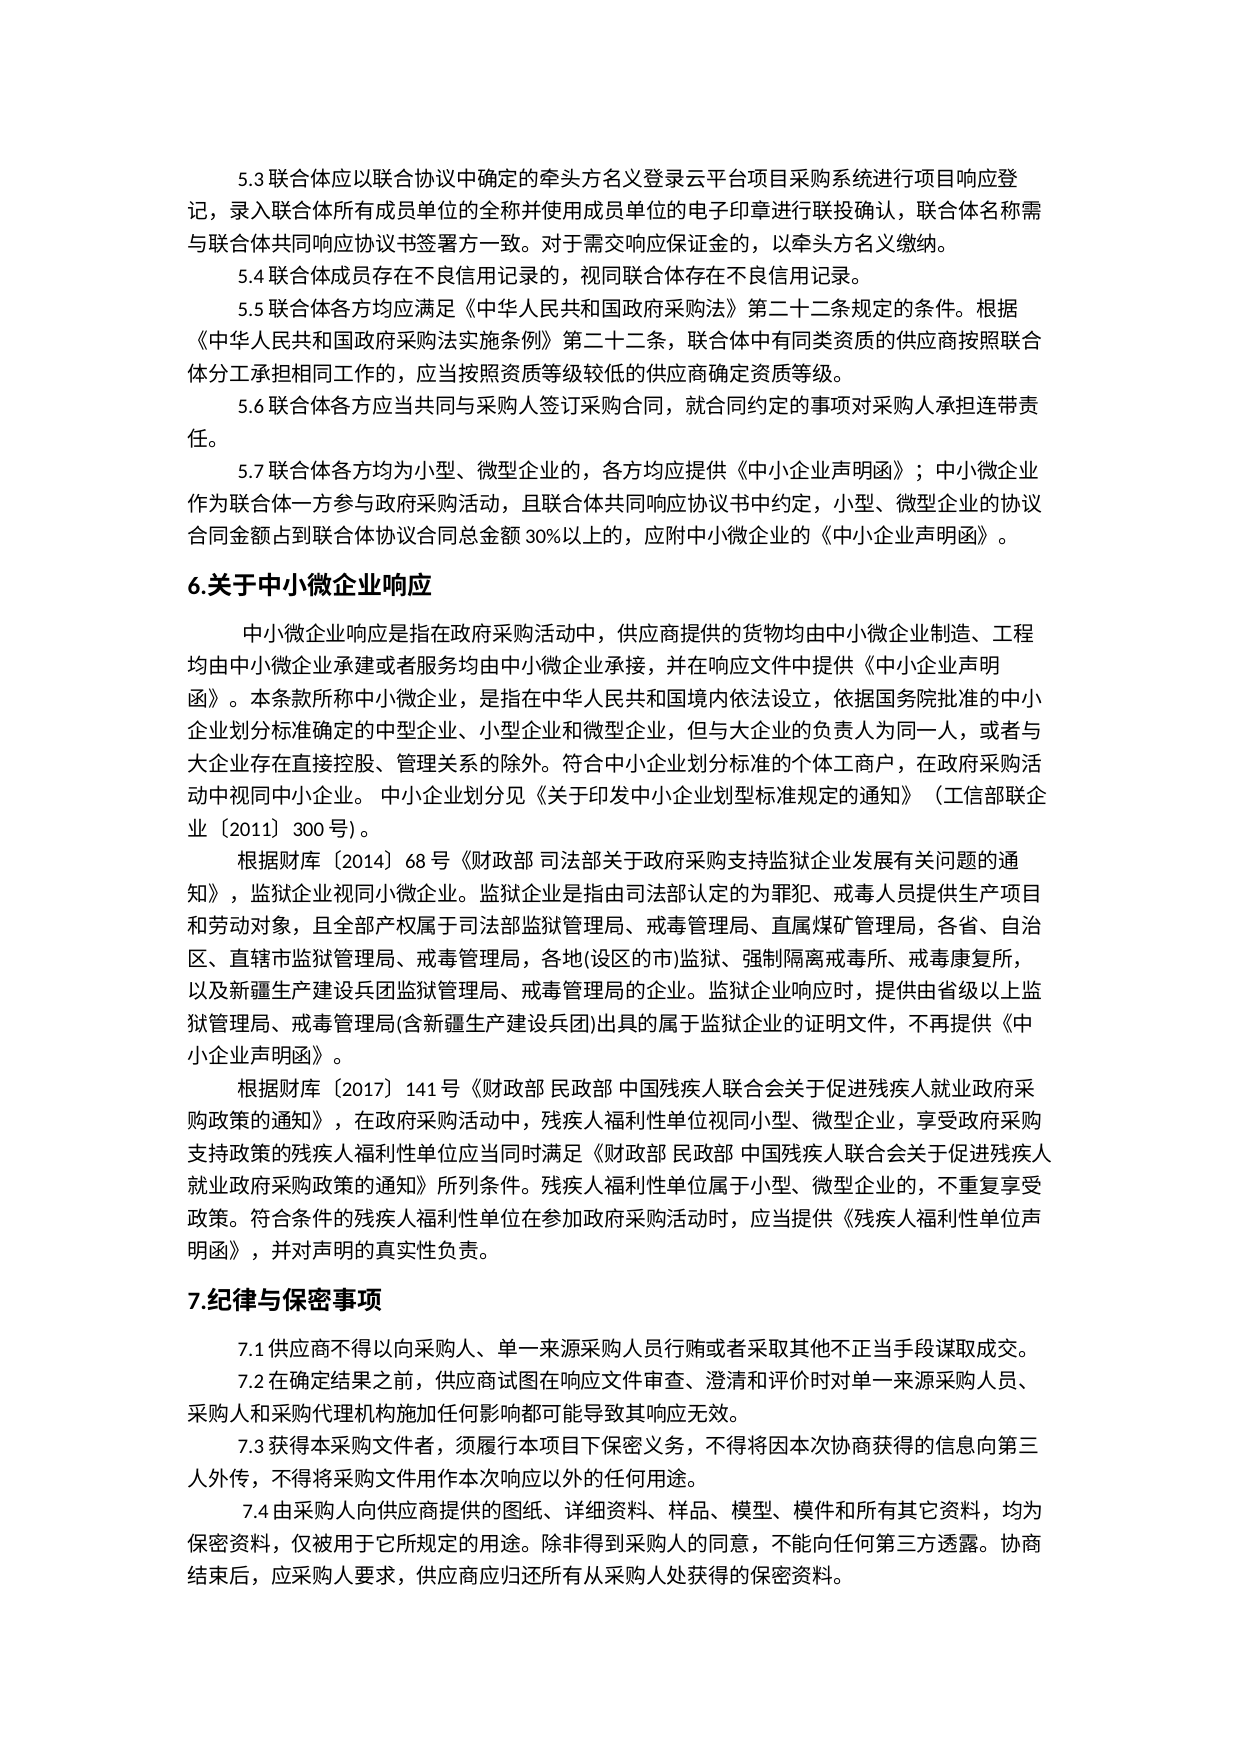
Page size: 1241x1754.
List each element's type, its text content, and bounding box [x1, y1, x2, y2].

text 5.5联合体各方均应满足《中华人民共和国政府采购法》第二十二条规定的条件。根据《中华人民共和国政府采购法实施条例》第二十二条，联合体中有同类资质的供应商按照联合体分工承担相同工作的，应当按照资质等级较低的供应商确定资质等级。 [187, 292, 1053, 389]
text 5.4联合体成员存在不良信用记录的，视同联合体存在不良信用记录。 [187, 259, 1053, 292]
text 7.1供应商不得以向采购人、单一来源采购人员行贿或者采取其他不正当手段谋取成交。 [187, 1332, 1053, 1364]
text 7.3获得本采购文件者，须履行本项目下保密义务，不得将因本次协商获得的信息向第三人外传，不得将采购文件用作本次响应以外的任何用途。 [187, 1429, 1053, 1494]
text 7.纪律与保密事项 [187, 1267, 1053, 1332]
text 中小微企业响应是指在政府采购活动中，供应商提供的货物均由中小微企业制造、工程均由中小微企业承建或者服务均由中小微企业承接，并在响应文件中提供《中小企业声明函》。本条款所称中小微企业，是指在中华人民共和国境内依法设立，依据国务院批准的中小企业划分标准确定的中型企业、小型企业和微型企业，但与大企业的负责人为同一人，或者与大企业存在直接控股、管理关系的除外。符合中小企业划分标准的个体工商户，在政府采购活动中视同中小企业。 中小企业划分见《关于印发中小企业划型标准规定的通知》（工信部联企业〔2011〕300号) 。 [187, 617, 1053, 844]
text 5.3 联合体应以联合协议中确定的牵头方名义登录云平台项目采购系统进行项目响应登记，录入联合体所有成员单位的全称并使用成员单位的电子印章进行联投确认，联合体名称需与联合体共同响应协议书签署方一致。对于需交响应保证金的，以牵头方名义缴纳。 [187, 162, 1053, 259]
text 5.6联合体各方应当共同与采购人签订采购合同，就合同约定的事项对采购人承担连带责任。 [187, 389, 1053, 454]
text 根据财库〔2014〕68号《财政部 司法部关于政府采购支持监狱企业发展有关问题的通知》，监狱企业视同小微企业。监狱企业是指由司法部认定的为罪犯、戒毒人员提供生产项目和劳动对象，且全部产权属于司法部监狱管理局、戒毒管理局、直属煤矿管理局，各省、自治区、直辖市监狱管理局、戒毒管理局，各地(设区的市)监狱、强制隔离戒毒所、戒毒康复所，以及新疆生产建设兵团监狱管理局、戒毒管理局的企业。监狱企业响应时，提供由省级以上监狱管理局、戒毒管理局(含新疆生产建设兵团)出具的属于监狱企业的证明文件，不再提供《中小企业声明函》。 [187, 844, 1053, 1072]
text 7.2在确定结果之前，供应商试图在响应文件审查、澄清和评价时对单一来源采购人员、采购人和采购代理机构施加任何影响都可能导致其响应无效。 [187, 1364, 1053, 1429]
text 7.4由采购人向供应商提供的图纸、详细资料、样品、模型、模件和所有其它资料，均为保密资料，仅被用于它所规定的用途。除非得到采购人的同意，不能向任何第三方透露。协商结束后，应采购人要求，供应商应归还所有从采购人处获得的保密资料。 [187, 1494, 1053, 1592]
text 5.7 联合体各方均为小型、微型企业的，各方均应提供《中小企业声明函》；中小微企业作为联合体一方参与政府采购活动，且联合体共同响应协议书中约定，小型、微型企业的协议合同金额占到联合体协议合同总金额30%以上的，应附中小微企业的《中小企业声明函》。 [187, 454, 1053, 552]
text 6.关于中小微企业响应 [187, 552, 1053, 617]
text 根据财库〔2017〕141号《财政部 民政部 中国残疾人联合会关于促进残疾人就业政府采购政策的通知》，在政府采购活动中，残疾人福利性单位视同小型、微型企业，享受政府采购支持政策的残疾人福利性单位应当同时满足《财政部 民政部 中国残疾人联合会关于促进残疾人就业政府采购政策的通知》所列条件。残疾人福利性单位属于小型、微型企业的，不重复享受政策。符合条件的残疾人福利性单位在参加政府采购活动时，应当提供《残疾人福利性单位声明函》，并对声明的真实性负责。 [187, 1072, 1053, 1267]
